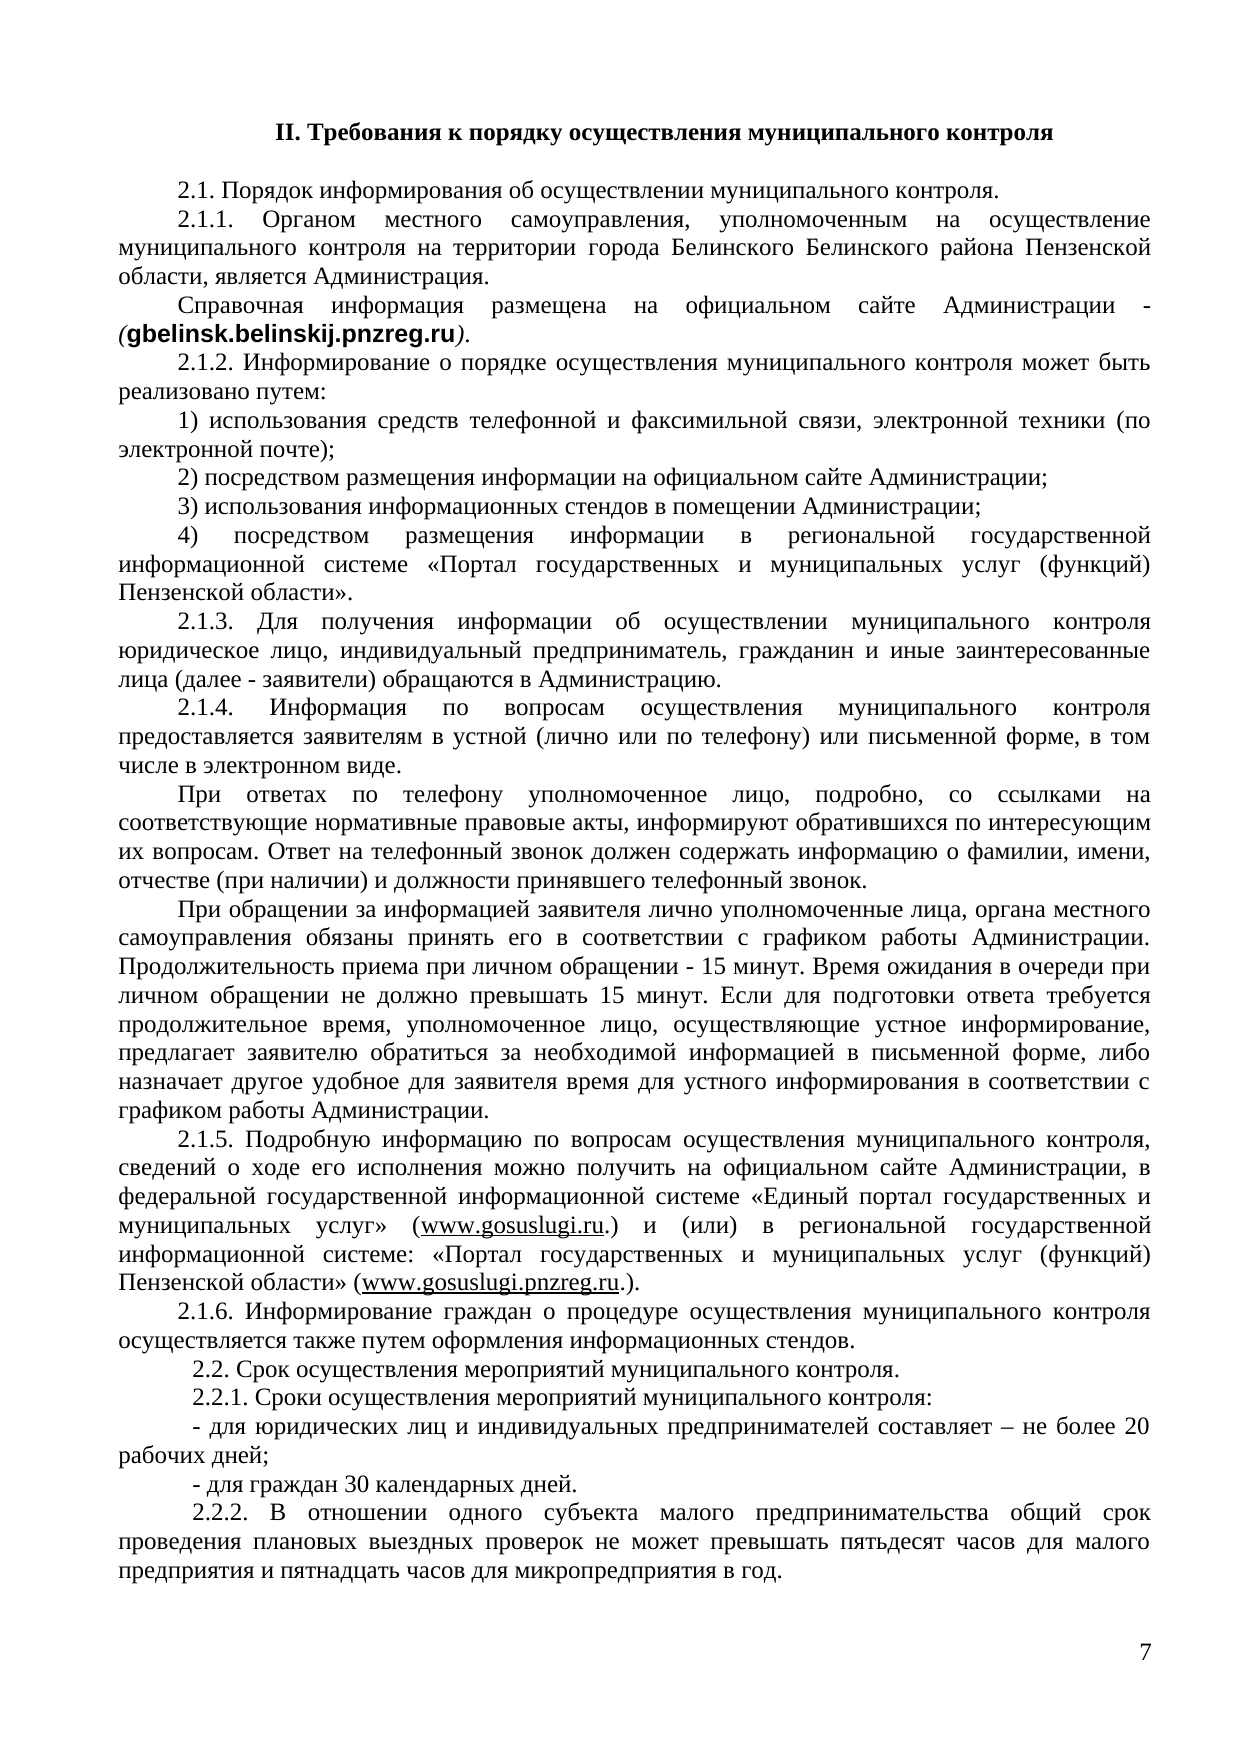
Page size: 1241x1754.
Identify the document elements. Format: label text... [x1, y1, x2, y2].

text 2.1.3. Для получения информации об осуществлении муниципального контроля юридическое лицо, индивидуальный предприниматель, гражданин и иные заинтересованные лица (далее - заявители) обращаются в Администрацию. [118, 606, 1152, 692]
text При обращении за информацией заявителя лично уполномоченные лица, органа местного самоуправления обязаны принять его в соответствии с графиком работы Администрации. Продолжительность приема при личном обращении - 15 минут. Время ожидания в очереди при личном обращении не должно превышать 15 минут. Если для подготовки ответа требуется продолжительное время, уполномоченное лицо, осуществляющие устное информирование, предлагает заявителю обратиться за необходимой информацией в письменной форме, либо назначает другое удобное для заявителя время для устного информирования в соответствии с графиком работы Администрации. [118, 894, 1152, 1124]
text 2.1.5. Подробную информацию по вопросам осуществления муниципального контроля, сведений о ходе его исполнения можно получить на официальном сайте Администрации, в федеральной государственной информационной системе «Единый портал государственных и муниципальных услуг» (www.gosuslugi.ru.) и (или) в региональной государственной информационной системе: «Портал государственных и муниципальных услуг (функций) Пензенской области» (www.gosuslugi.pnzreg.ru.). [118, 1124, 1152, 1296]
text II. Требования к порядку осуществления муниципального контроля [118, 117, 1152, 146]
text 4) посредством размещения информации в региональной государственной информационной системе «Портал государственных и муниципальных услуг (функций) Пензенской области». [118, 520, 1152, 606]
text 2.1.1. Органом местного самоуправления, уполномоченным на осуществление муниципального контроля на территории города Белинского Белинского района Пензенской области, является Администрация. [118, 204, 1152, 290]
text - для граждан 30 календарных дней. [118, 1469, 1152, 1497]
text 3) использования информационных стендов в помещении Администрации; [118, 491, 1152, 520]
text 2.1.4. Информация по вопросам осуществления муниципального контроля предоставляется заявителям в устной (лично или по телефону) или письменной форме, в том числе в электронном виде. [118, 692, 1152, 779]
text 2.2.1. Сроки осуществления мероприятий муниципального контроля: [118, 1382, 1152, 1411]
text 2.1. Порядок информирования об осуществлении муниципального контроля. [118, 175, 1152, 204]
text - для юридических лиц и индивидуальных предпринимателей составляет – не более 20 рабочих дней; [118, 1411, 1152, 1469]
text При ответах по телефону уполномоченное лицо, подробно, со ссылками на соответствующие нормативные правовые акты, информируют обратившихся по интересующим их вопросам. Ответ на телефонный звонок должен содержать информацию о фамилии, имени, отчестве (при наличии) и должности принявшего телефонный звонок. [118, 779, 1152, 894]
text 2.2. Срок осуществления мероприятий муниципального контроля. [118, 1354, 1152, 1382]
text 2) посредством размещения информации на официальном сайте Администрации; [118, 462, 1152, 491]
text 2.2.2. В отношении одного субъекта малого предпринимательства общий срок проведения плановых выездных проверок не может превышать пятьдесят часов для малого предприятия и пятнадцать часов для микропредприятия в год. [118, 1497, 1152, 1584]
text 2.1.6. Информирование граждан о процедуре осуществления муниципального контроля осуществляется также путем оформления информационных стендов. [118, 1296, 1152, 1354]
text Справочная информация размещена на официальном сайте Администрации - (gbelinsk.belinskij.pnzreg.ru). [118, 290, 1152, 347]
text 1) использования средств телефонной и факсимильной связи, электронной техники (по электронной почте); [118, 405, 1152, 462]
text 2.1.2. Информирование о порядке осуществления муниципального контроля может быть реализовано путем: [118, 347, 1152, 405]
